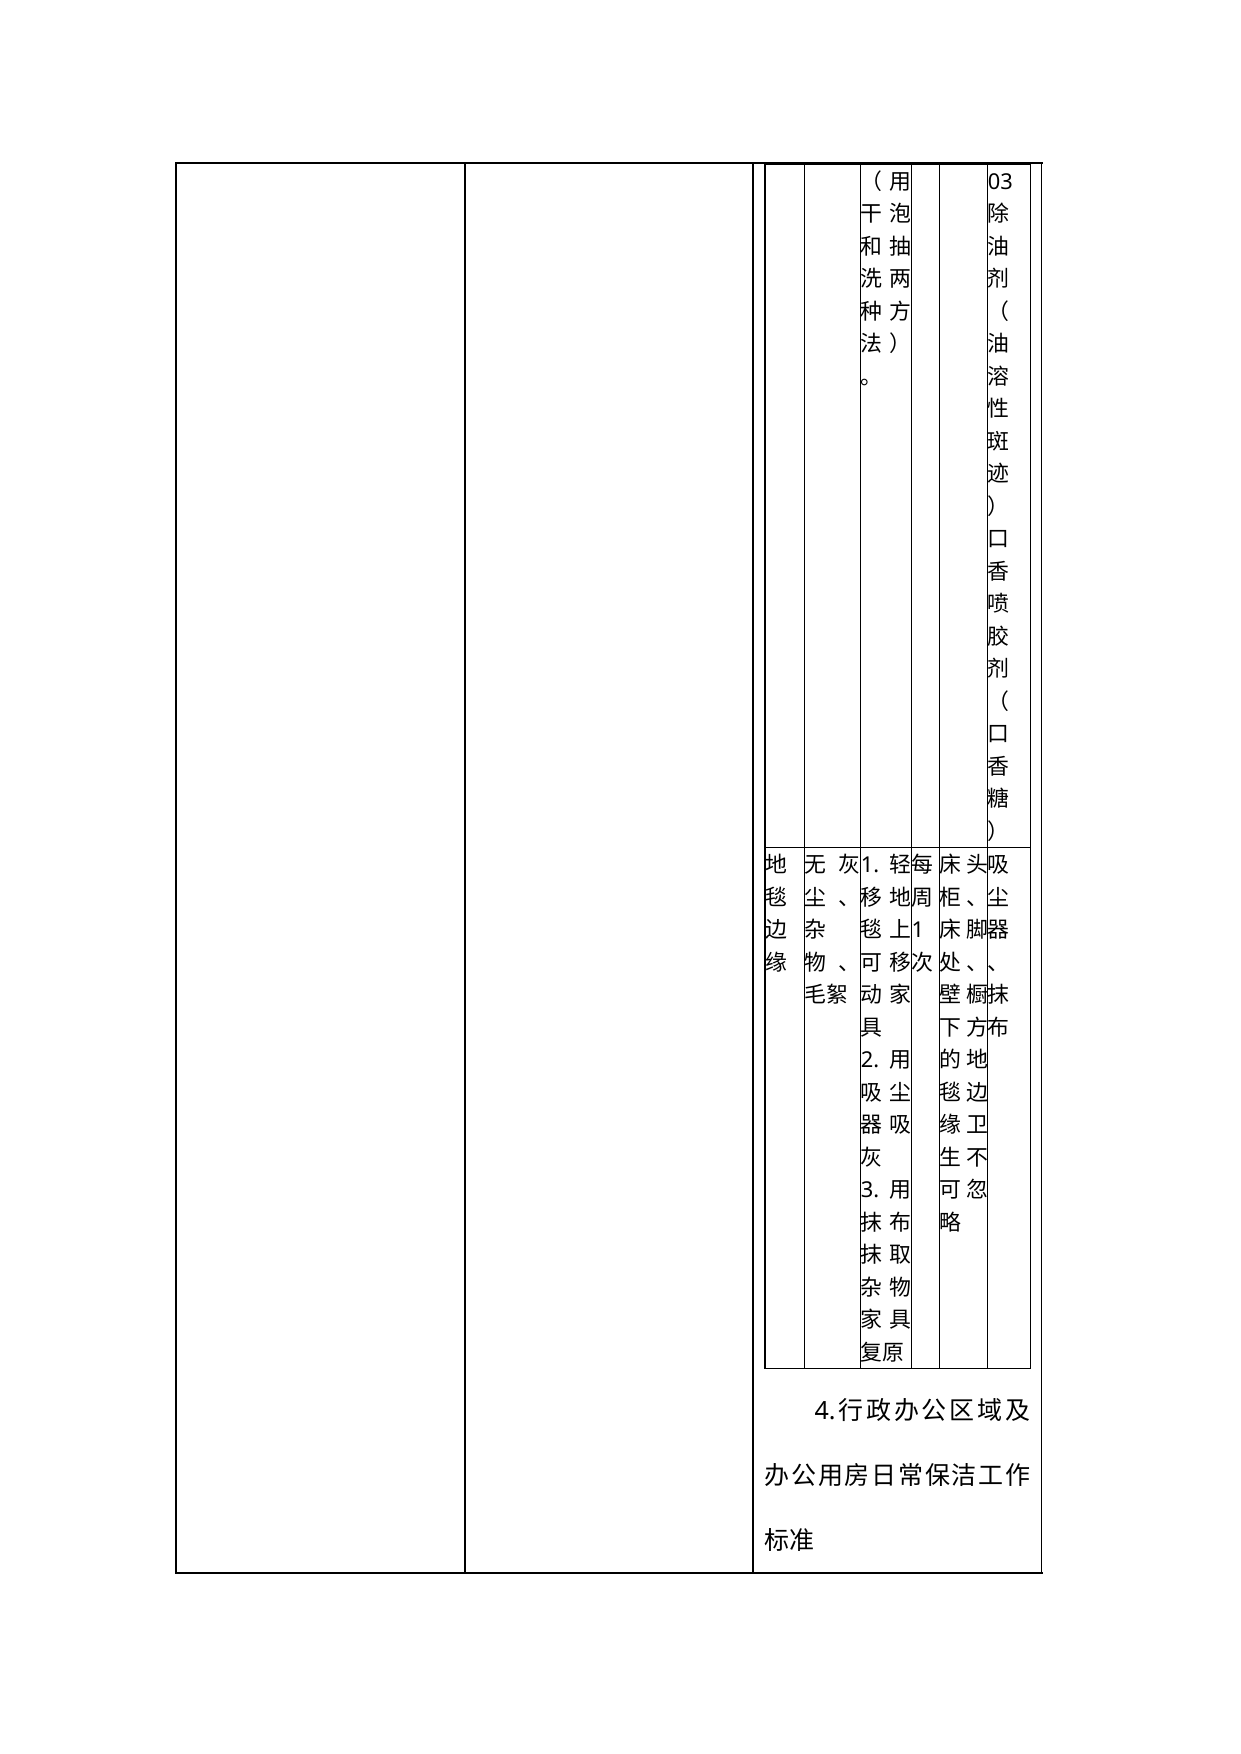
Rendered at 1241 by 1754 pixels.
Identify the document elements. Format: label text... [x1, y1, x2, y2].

table_cell [466, 164, 752, 1572]
table_cell 4 [177, 164, 464, 1572]
